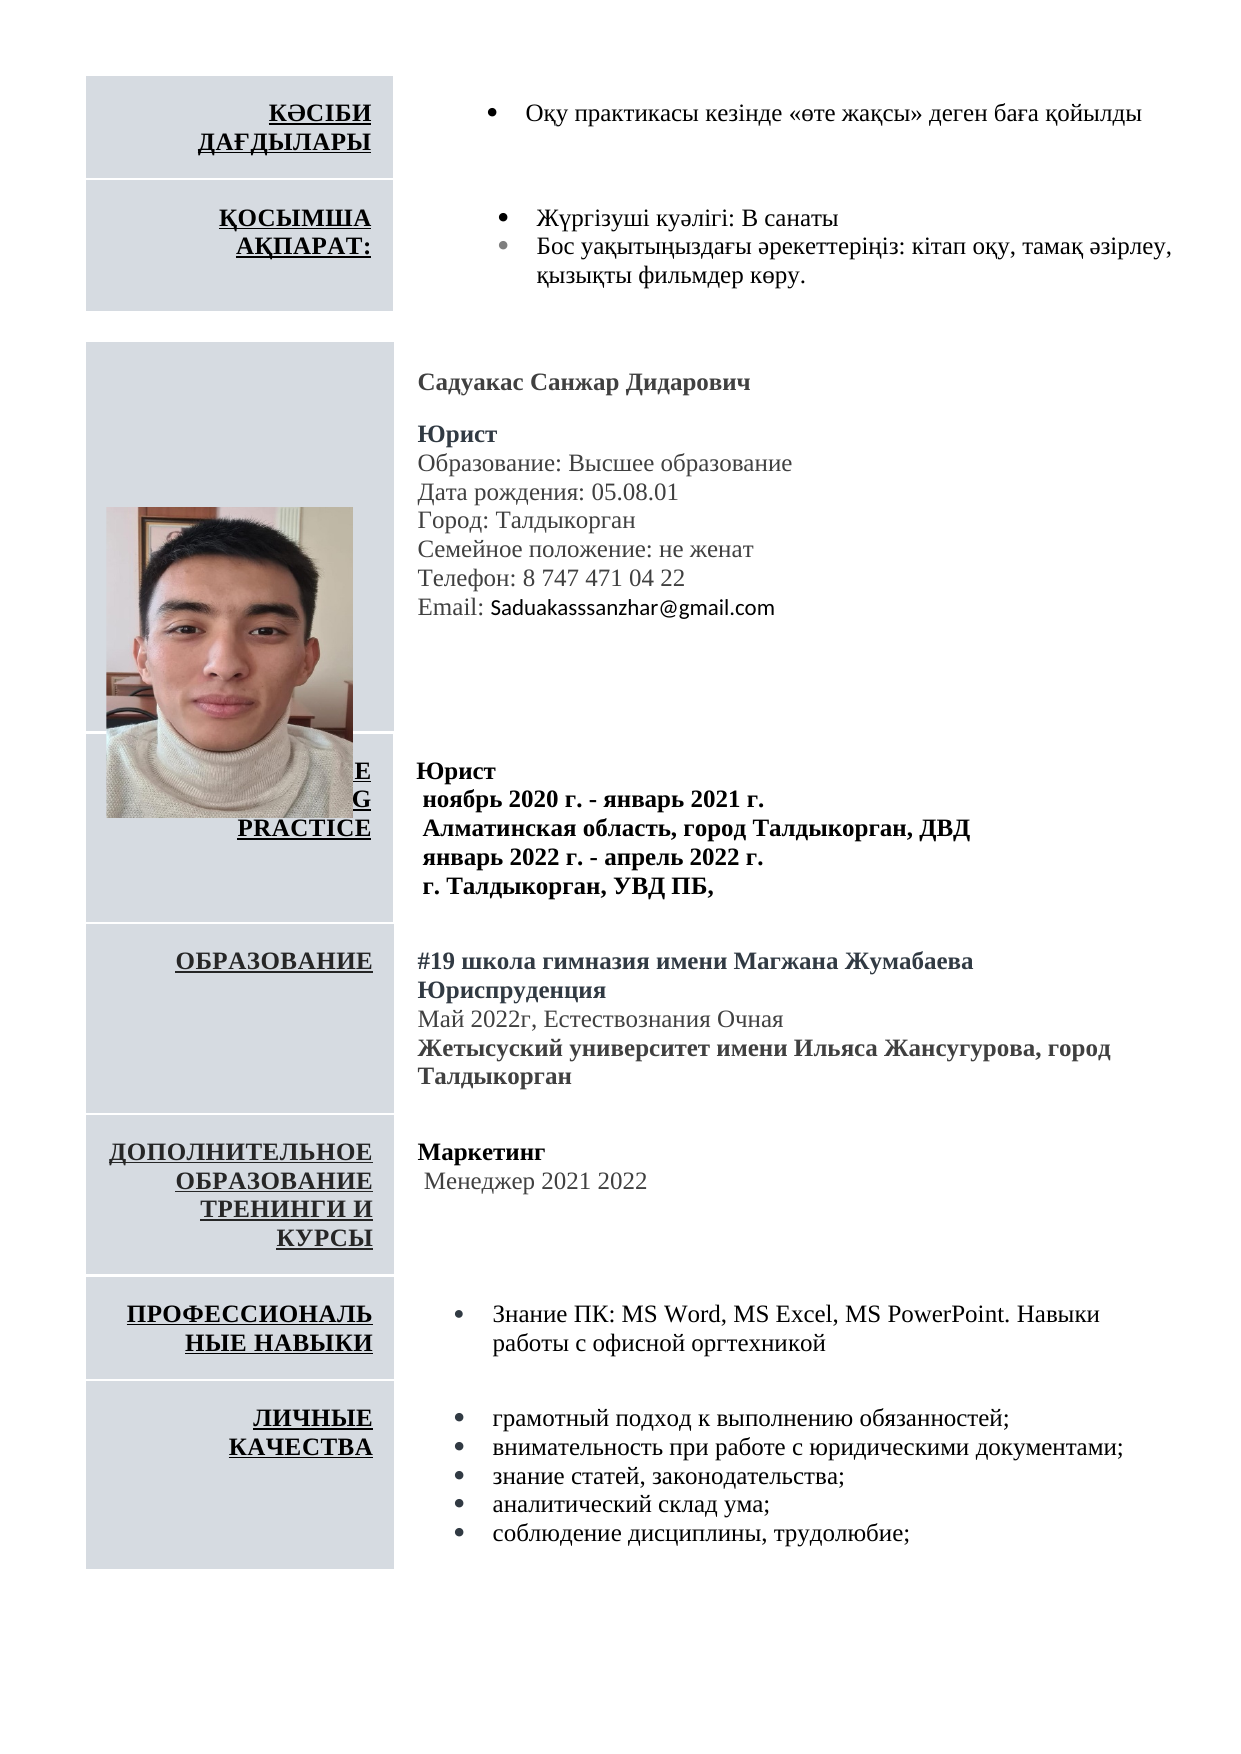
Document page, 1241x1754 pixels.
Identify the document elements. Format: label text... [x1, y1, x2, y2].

table_cell ОБРАЗОВАНИЕ [86, 924, 394, 1113]
table_cell Оқу практикасы кезінде «өте жақсы» деген баға қойылды [395, 76, 1194, 178]
table_cell Жүргізуші куәлігі: В санаты Бос уақытыңыздағы әрекеттеріңіз: кітап оқу, тамақ әзірлеу, қызықты фильмдер көру. [395, 180, 1194, 311]
table_cell ПРОФЕССИОНАЛЬНЫЕ НАВЫКИ [86, 1277, 394, 1379]
table_cell Маркетинг Менеджер 2021 2022 [396, 1115, 1194, 1274]
table_cell ДОПОЛНИТЕЛЬНОЕ ОБРАЗОВАНИЕ ТРЕНИНГИ И КУРСЫ [86, 1115, 394, 1274]
table_cell WORK EXPERIENCE TRAINING PRACTICE [86, 734, 393, 922]
table_cell ҚОСЫМША АҚПАРАТ: [86, 180, 393, 311]
table_cell грамотный подход к выполнению обязанностей; внимательность при работе с юридическими документами; знание статей, законодательства; аналитический склад ума; соблюдение дисциплины, трудолюбие; [396, 1381, 1194, 1569]
table_cell Юрист ноябрь 2020 г. - январь 2021 г. Алматинская область, город Талдыкорган, ДВД январь 2022 г. - апрель 2022 г. г. Талдыкорган, УВД ПБ, [395, 734, 1194, 922]
table_cell ЛИЧНЫЕ КАЧЕСТВА [86, 1381, 394, 1569]
table_header [86, 342, 394, 731]
table_cell #19 школа гимназия имени Магжана Жумабаева Юриспруденция Май 2022г, Естествознания Очная Жетысуский университет имени Ильяса Жансугурова, город Талдыкорган [396, 924, 1194, 1113]
table_cell Знание ПК: MS Word, MS Excel, MS PowerPoint. Навыки работы с офисной оргтехникой [396, 1277, 1194, 1379]
table_header Садуакас Санжар Дидарович Юрист Образование: Высшее образование Дата рождения: 05.08.01 Город: Талдыкорган Семейное положение: не женат Телефон: 8 747 471 04 22 Email: Saduakasssanzhar@gmail.com [396, 344, 1194, 731]
table_cell КӘСІБИ ДАҒДЫЛАРЫ [86, 76, 393, 178]
picture [106, 507, 353, 818]
